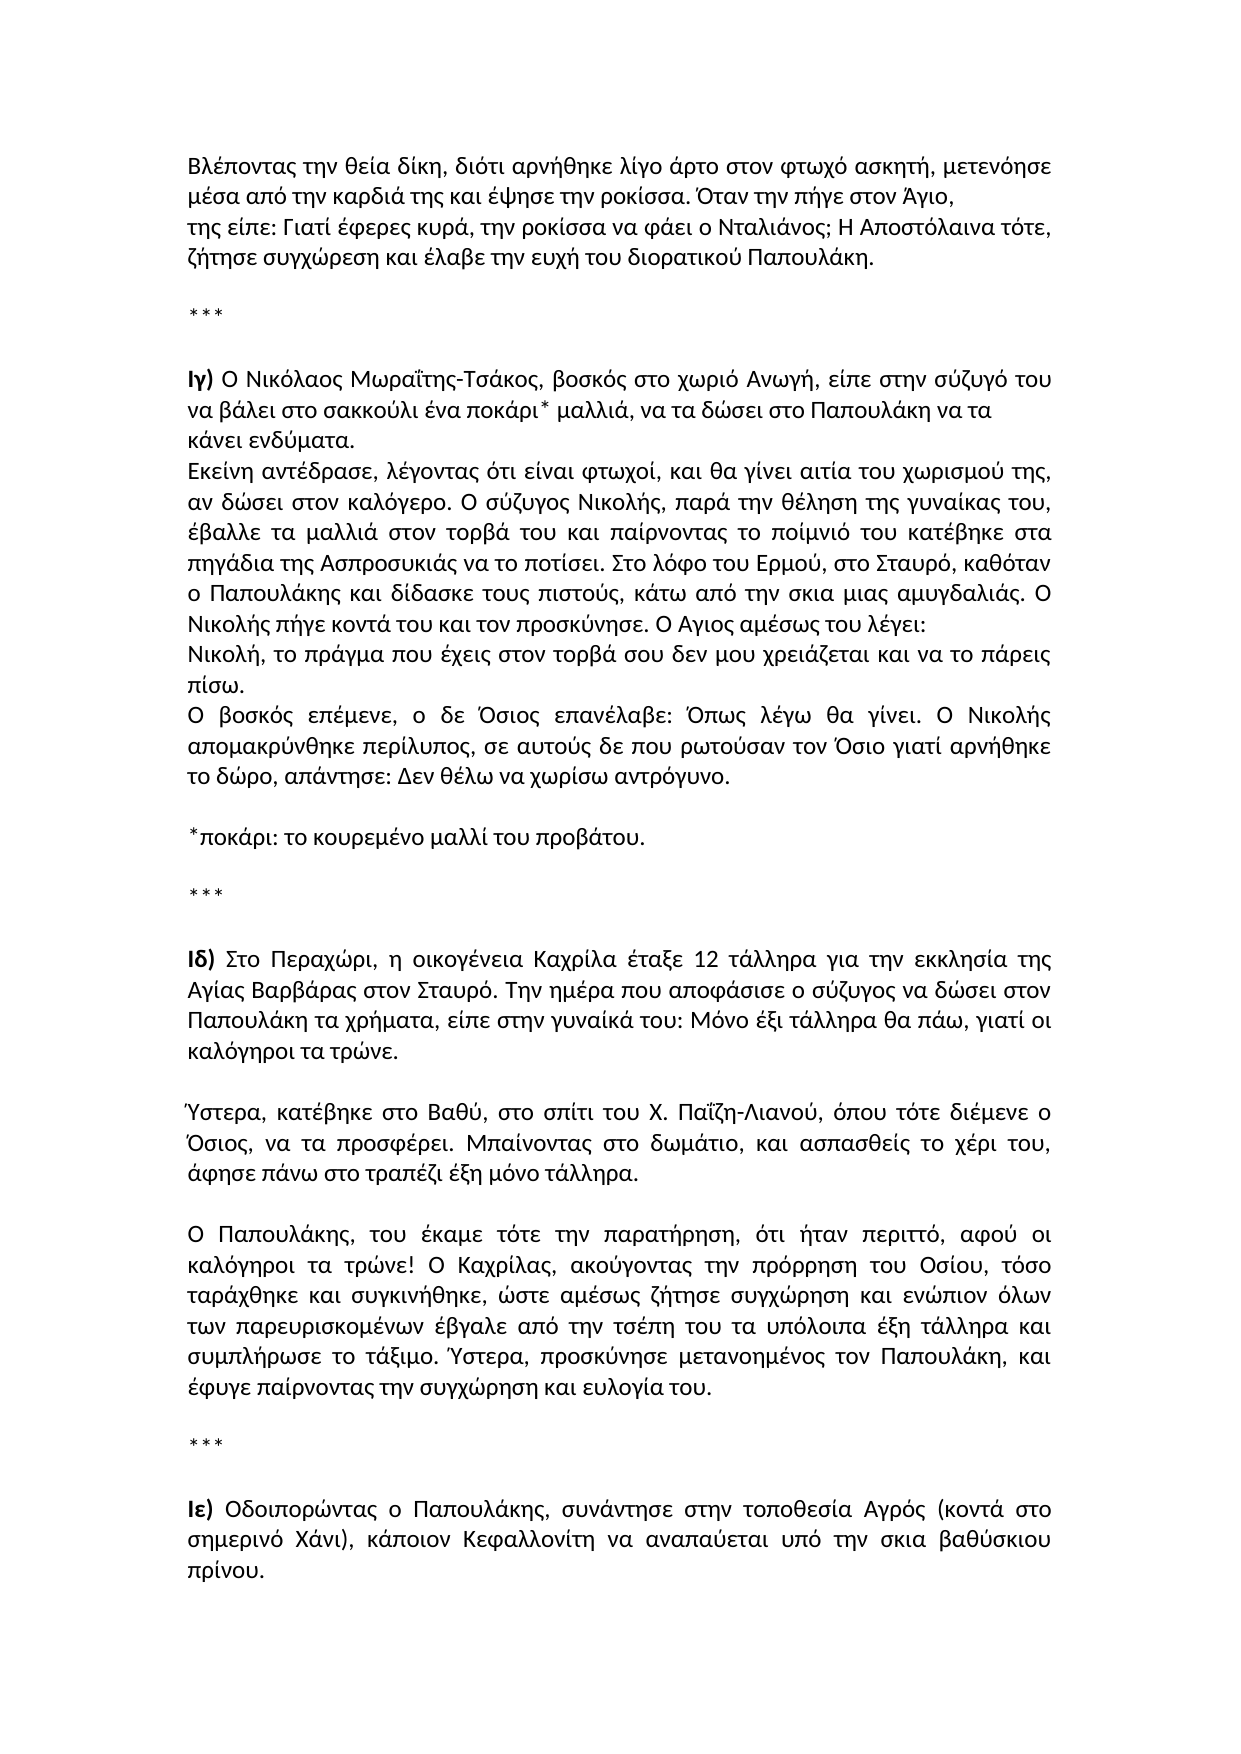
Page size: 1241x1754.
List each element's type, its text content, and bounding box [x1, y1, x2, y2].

text Ιε) Οδοιπορώντας ο Παπουλάκης, συνάντησε στην τοποθεσία Αγρός (κοντά στο σημερινό Χάνι), κάποιον Κεφαλλονίτη να αναπαύεται υπό την σκια βαθύσκιου πρίνου. [187, 1493, 1053, 1584]
text Ύστερα, κατέβηκε στο Βαθύ, στο σπίτι του Χ. Παΐζη-Λιανού, όπου τότε διέμενε ο Όσιος, να τα προσφέρει. Μπαίνοντας στο δωμάτιο, και ασπασθείς το χέρι του, άφησε πάνω στο τραπέζι έξη μόνο τάλληρα. [187, 1096, 1053, 1188]
text Νικολή, το πράγμα που έχεις στον τορβά σου δεν μου χρειάζεται και να το πάρεις πίσω. [187, 638, 1053, 699]
text Ιδ) Στο Περαχώρι, η οικογένεια Καχρίλα έταξε 12 τάλληρα για την εκκλησία της Αγίας Βαρβάρας στον Σταυρό. Την ημέρα που αποφάσισε ο σύζυγος να δώσει στον Παπουλάκη τα χρήματα, είπε στην γυναίκά του: Μόνο έξι τάλληρα θα πάω, γιατί οι καλόγηροι τα τρώνε. [187, 943, 1053, 1066]
text της είπε: Γιατί έφερες κυρά, την ροκίσσα να φάει ο Νταλιάνος; Η Αποστόλαινα τότε, ζήτησε συγχώρεση και έλαβε την ευχή του διορατικού Παπουλάκη. [187, 211, 1053, 272]
text *** [187, 303, 1053, 333]
text κάνει ενδύματα. [187, 425, 1053, 455]
text Ιγ) Ο Νικόλαος Μωραΐτης-Τσάκος, βοσκός στο χωριό Ανωγή, είπε στην σύζυγό του να βάλει στο σακκούλι ένα ποκάρι* μαλλιά, να τα δώσει στο Παπουλάκη να τα [187, 364, 1053, 425]
text *** [187, 882, 1053, 913]
text *** [187, 1432, 1053, 1462]
text *ποκάρι: το κουρεμένο μαλλί του προβάτου. [187, 821, 1053, 852]
text Εκείνη αντέδρασε, λέγοντας ότι είναι φτωχοί, και θα γίνει αιτία του χωρισμού της, αν δώσει στον καλόγερο. Ο σύζυγος Νικολής, παρά την θέληση της γυναίκας του, έβαλλε τα μαλλιά στον τορβά του και παίρνοντας το ποίμνιό του κατέβηκε στα πηγάδια της Ασπροσυκιάς να το ποτίσει. Στο λόφο του Ερμού, στο Σταυρό, καθόταν ο Παπουλάκης και δίδασκε τους πιστούς, κάτω από την σκια μιας αμυγδαλιάς. Ο Νικολής πήγε κοντά του και τον προσκύνησε. Ο Άγιος αμέσως του λέγει: [187, 455, 1053, 638]
text Ο βοσκός επέμενε, ο δε Όσιος επανέλαβε: Όπως λέγω θα γίνει. Ο Νικολής απομακρύνθηκε περίλυπος, σε αυτούς δε που ρωτούσαν τον Όσιο γιατί αρνήθηκε το δώρο, απάντησε: Δεν θέλω να χωρίσω αντρόγυνο. [187, 699, 1053, 791]
text Βλέποντας την θεία δίκη, διότι αρνήθηκε λίγο άρτο στον φτωχό ασκητή, μετενόησε μέσα από την καρδιά της και έψησε την ροκίσσα. Όταν την πήγε στον Άγιο, [187, 150, 1053, 211]
text Ο Παπουλάκης, του έκαμε τότε την παρατήρηση, ότι ήταν περιττό, αφού οι καλόγηροι τα τρώνε! Ο Καχρίλας, ακούγοντας την πρόρρηση του Οσίου, τόσο ταράχθηκε και συγκινήθηκε, ώστε αμέσως ζήτησε συγχώρηση και ενώπιον όλων των παρευρισκομένων έβγαλε από την τσέπη του τα υπόλοιπα έξη τάλληρα και συμπλήρωσε το τάξιμο. Ύστερα, προσκύνησε μετανοημένος τον Παπουλάκη, και έφυγε παίρνοντας την συγχώρηση και ευλογία του. [187, 1218, 1053, 1401]
